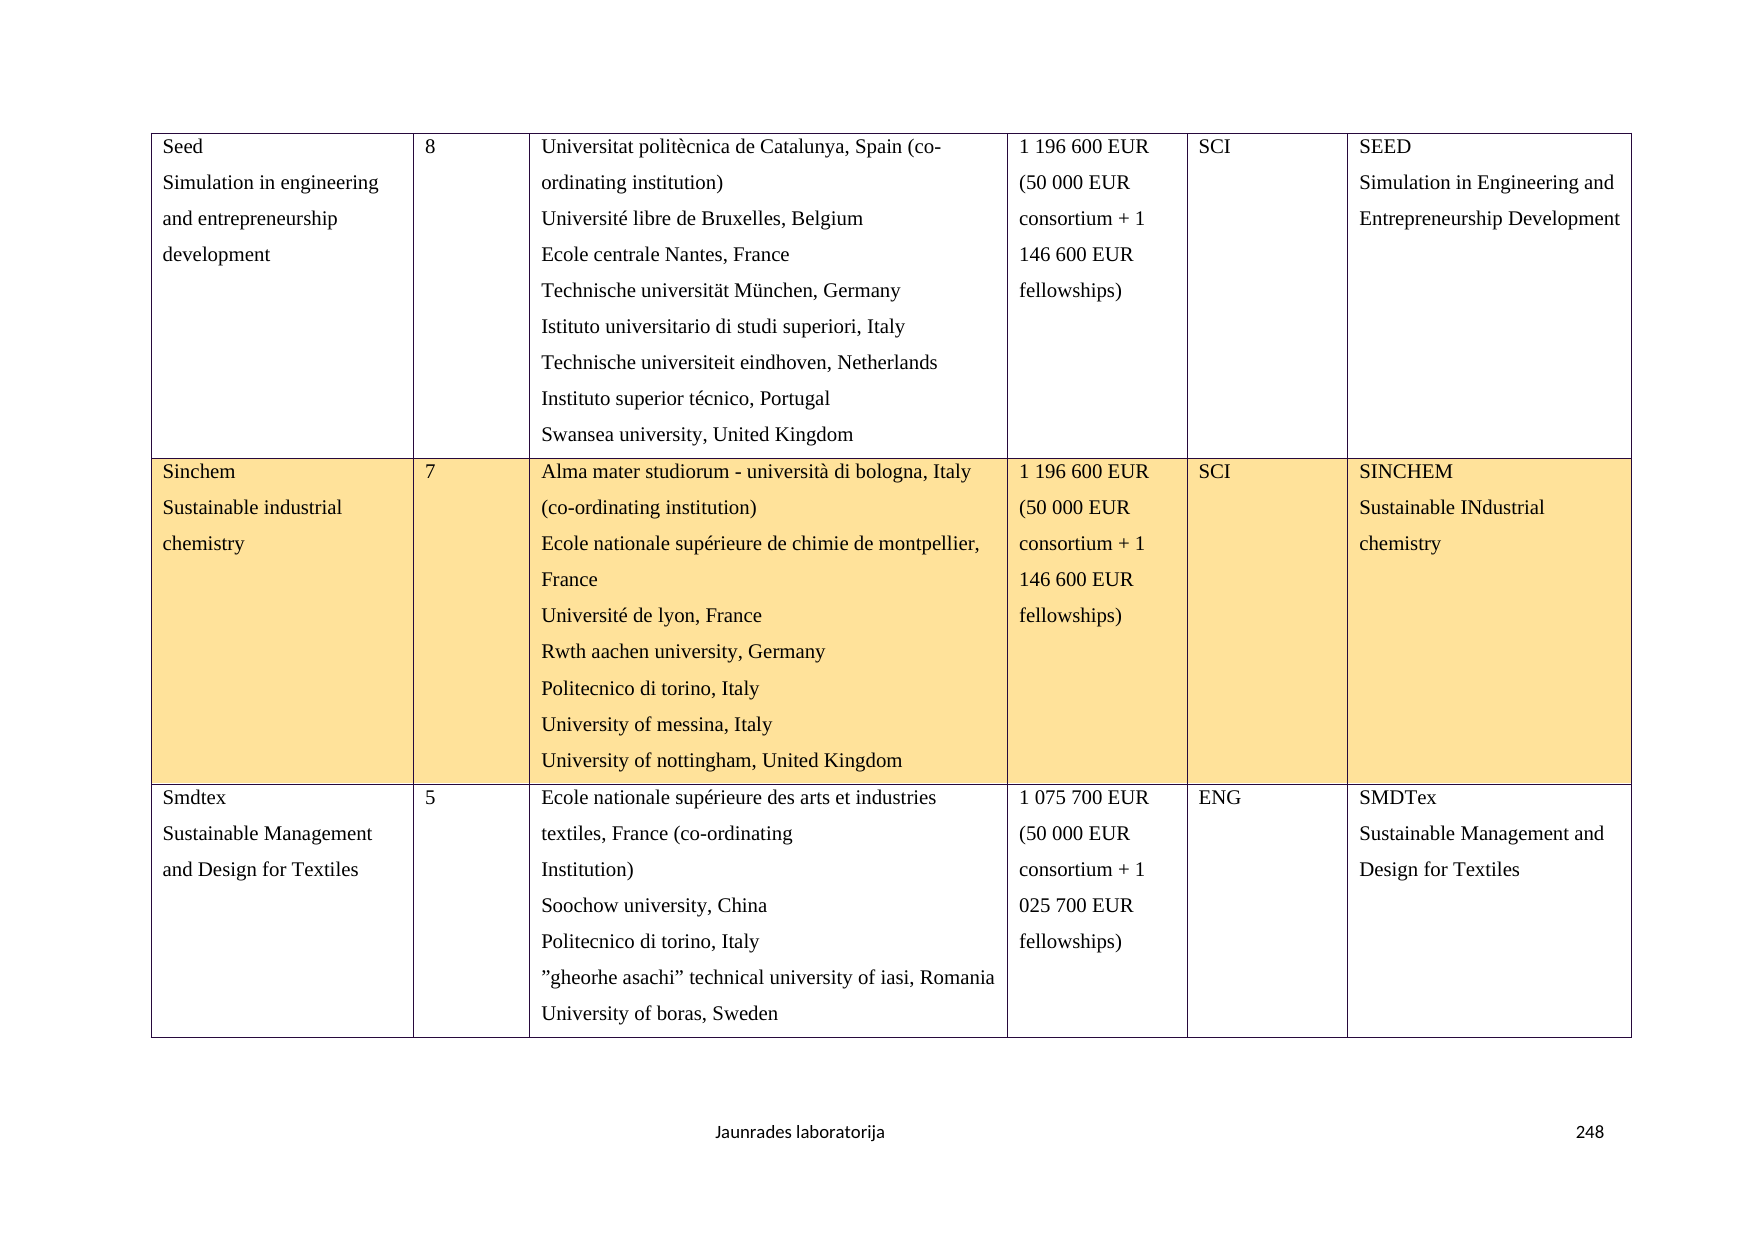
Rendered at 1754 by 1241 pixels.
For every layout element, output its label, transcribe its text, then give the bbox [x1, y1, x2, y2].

table_cell 1 196 600 EUR (50 000 EUR consortium + 1 146 600 EUR fellowships) [1008, 459, 1187, 783]
table_cell SCI [1188, 459, 1347, 783]
table_cell 1 075 700 EUR (50 000 EUR consortium + 1 025 700 EUR fellowships) [1008, 785, 1187, 1037]
table_cell SMDTex Sustainable Management and Design for Textiles [1348, 785, 1631, 1037]
table_cell Universitat politècnica de Catalunya, Spain (co-ordinating institution) Université libre de Bruxelles, Belgium Ecole centrale Nantes, France Technische universität München, Germany Istituto universitario di studi superiori, Italy Technische universiteit eindhoven, Netherlands Instituto superior técnico, Portugal Swansea university, United Kingdom [530, 134, 1007, 458]
table_cell 5 [414, 785, 529, 1037]
table_cell Alma mater studiorum - università di bologna, Italy (co-ordinating institution) Ecole nationale supérieure de chimie de montpellier, France Université de lyon, France Rwth aachen university, Germany Politecnico di torino, Italy University of messina, Italy University of nottingham, United Kingdom [530, 459, 1007, 783]
table_cell SEED Simulation in Engineering and Entrepreneurship Development [1348, 134, 1631, 458]
table_cell Ecole nationale supérieure des arts et industries textiles, France (co-ordinating Institution) Soochow university, China Politecnico di torino, Italy ”gheorhe asachi” technical university of iasi, Romania University of boras, Sweden [530, 785, 1007, 1037]
table_cell SCI [1188, 134, 1347, 458]
table_cell SINCHEM Sustainable INdustrial chemistry [1348, 459, 1631, 783]
table_cell Seed Simulation in engineering and entrepreneurship development [152, 134, 413, 458]
table_cell 1 196 600 EUR (50 000 EUR consortium + 1 146 600 EUR fellowships) [1008, 134, 1187, 458]
table_cell Smdtex Sustainable Management and Design for Textiles [152, 785, 413, 1037]
table_cell ENG [1188, 785, 1347, 1037]
table_cell 8 [414, 134, 529, 458]
table_cell Sinchem Sustainable industrial chemistry [152, 459, 413, 783]
table_cell 7 [414, 459, 529, 783]
